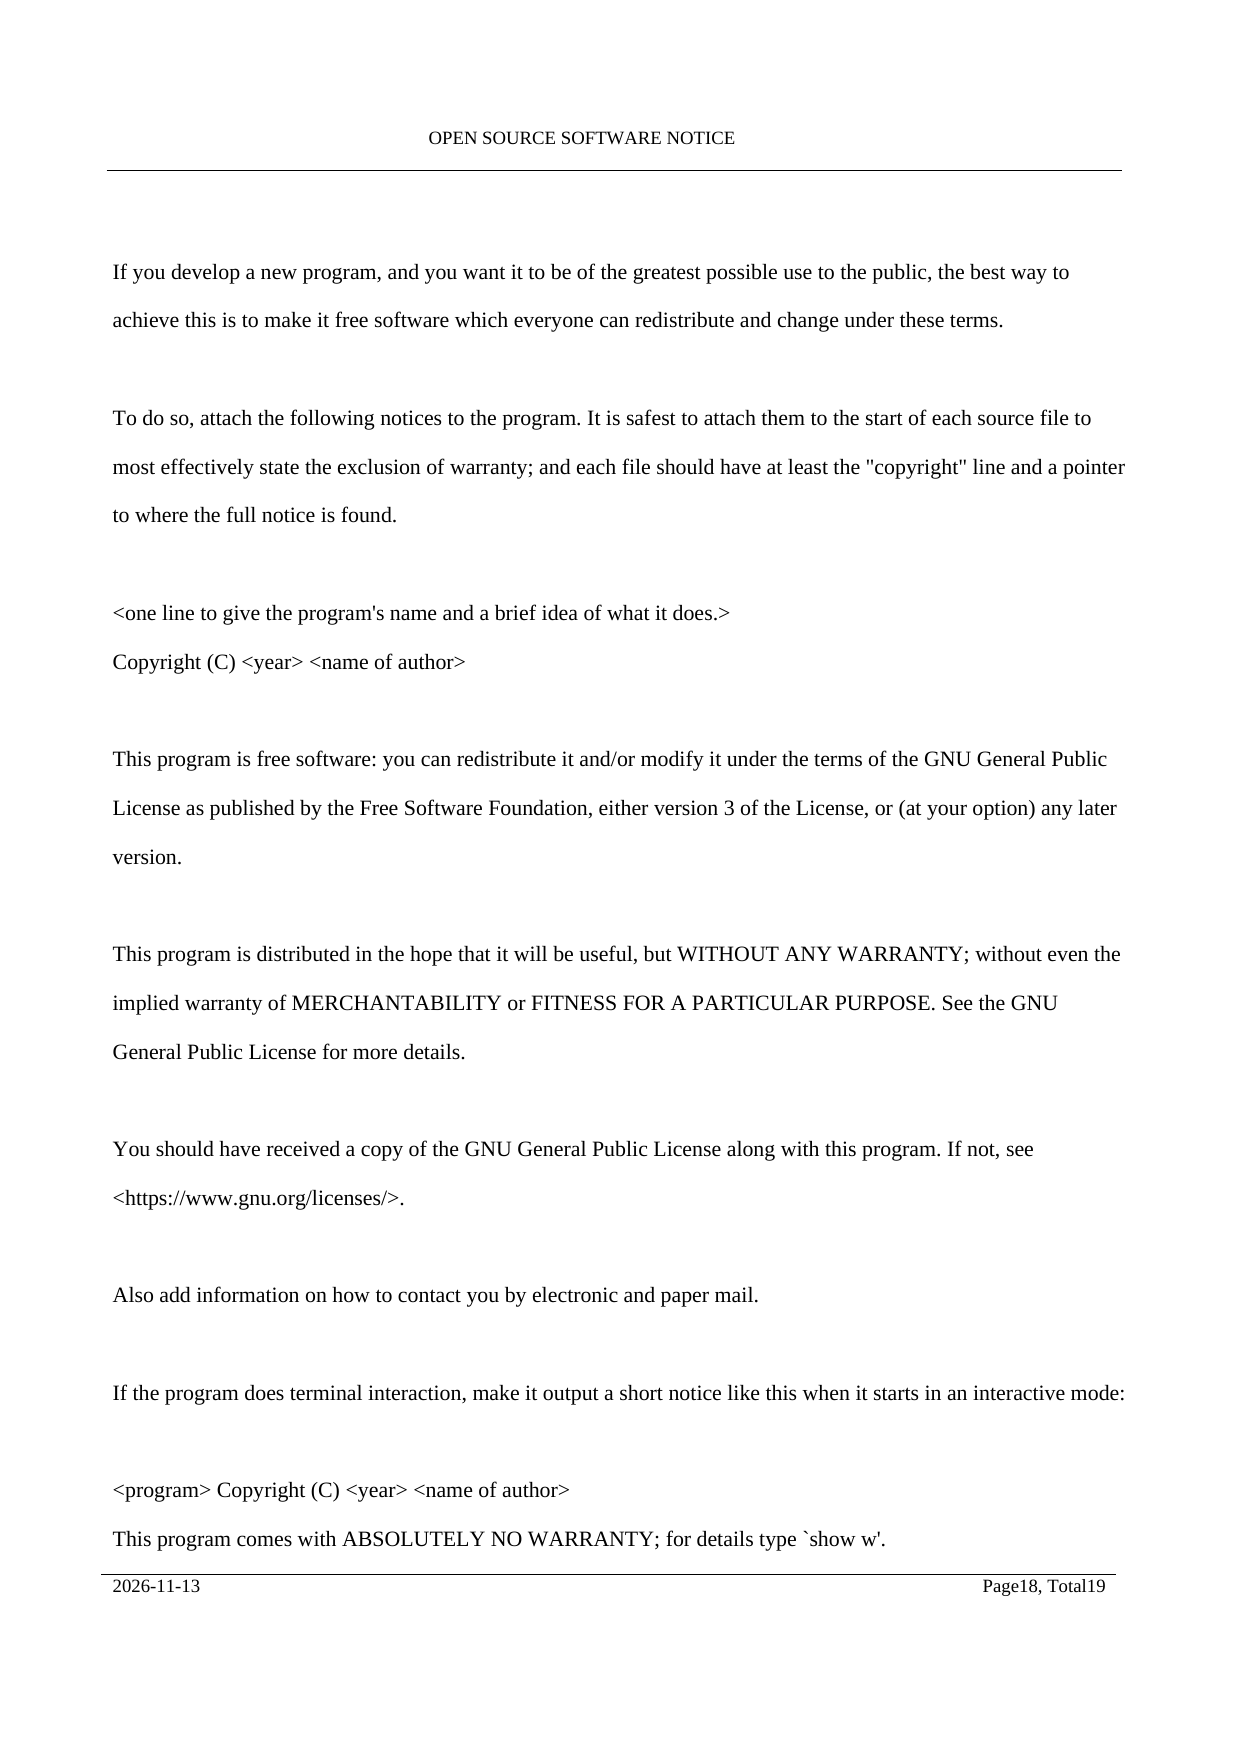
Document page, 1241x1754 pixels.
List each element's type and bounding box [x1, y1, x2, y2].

text [112, 206, 1128, 1555]
